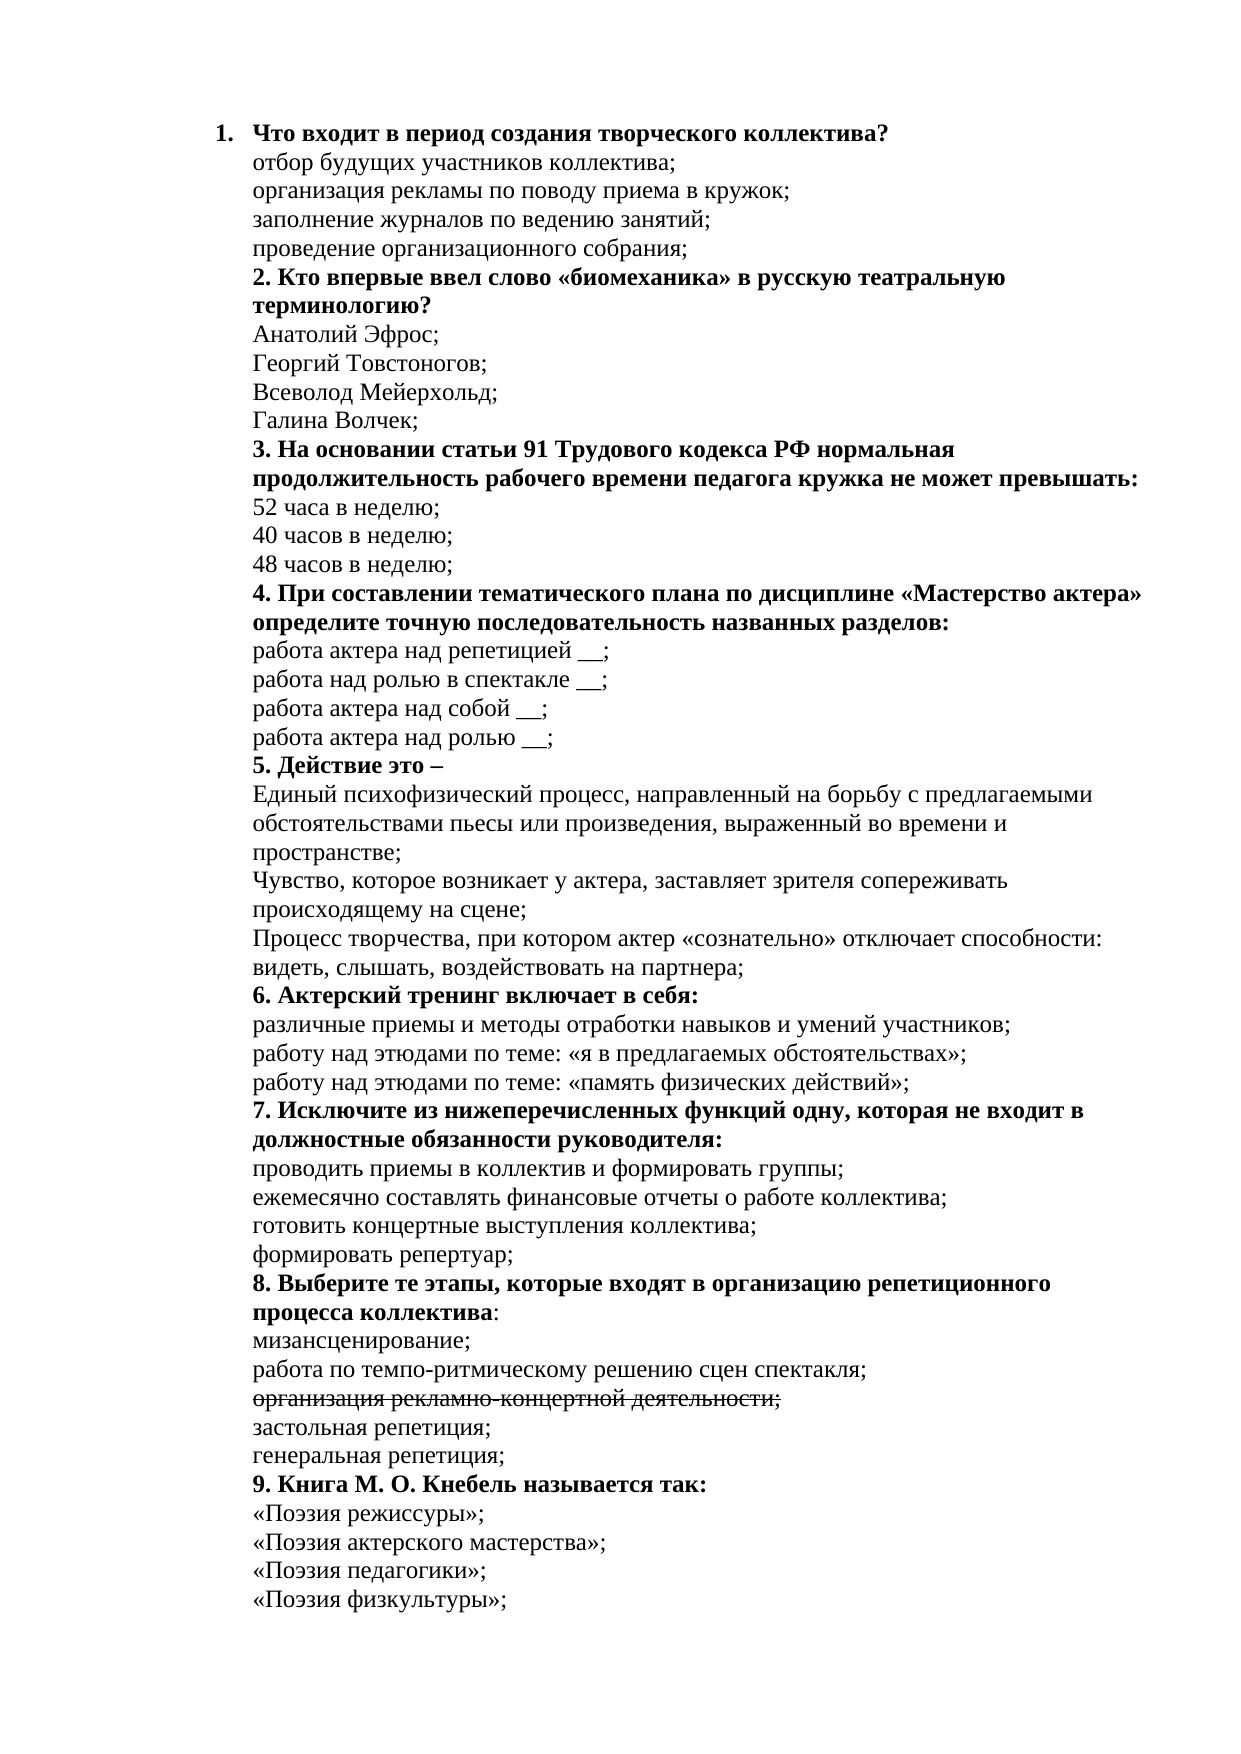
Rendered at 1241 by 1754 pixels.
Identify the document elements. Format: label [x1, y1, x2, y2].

list [215, 118, 1152, 1613]
